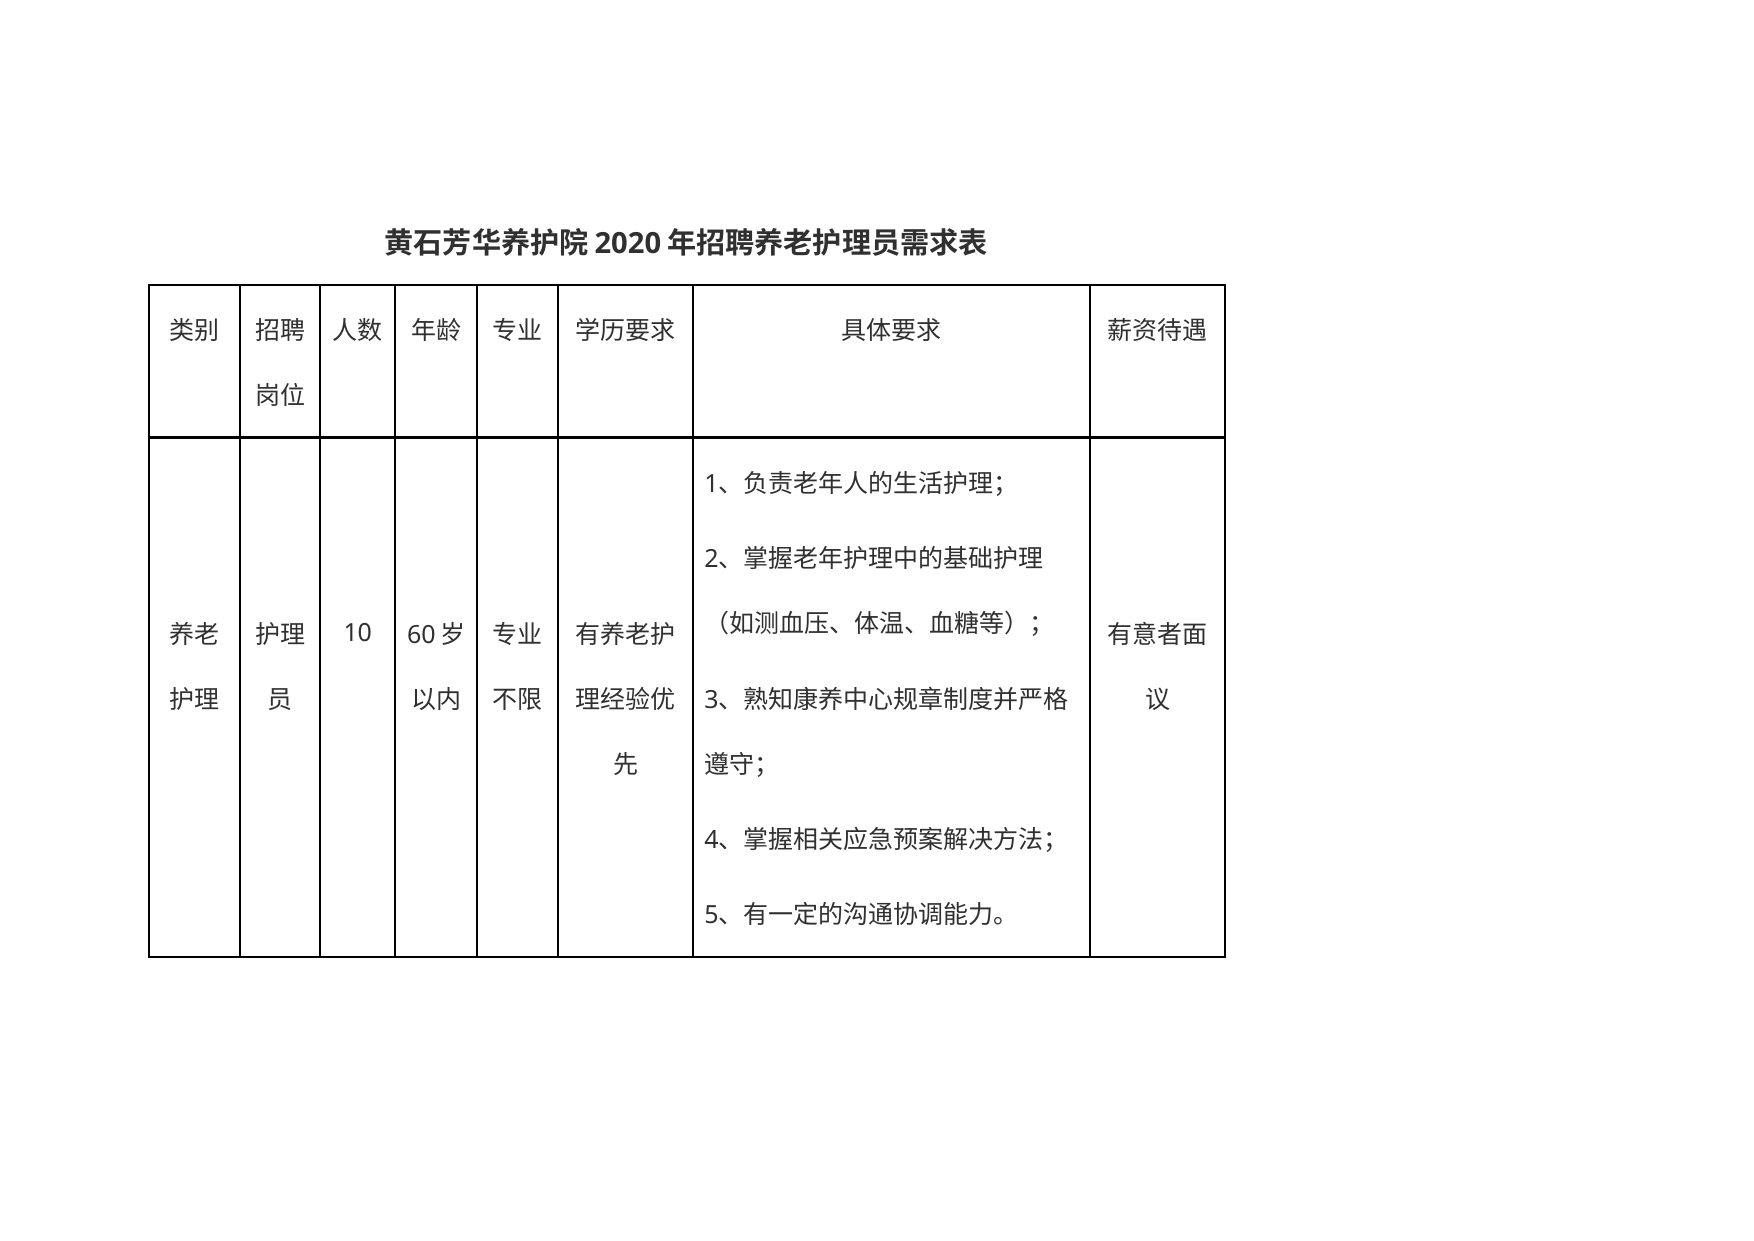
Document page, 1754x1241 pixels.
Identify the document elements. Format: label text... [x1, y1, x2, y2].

table_header 具体要求 [694, 286, 1089, 436]
table_header 类别 [150, 286, 239, 436]
table_cell 10 [321, 439, 394, 956]
table_cell 有意者面议 [1091, 439, 1224, 956]
table_cell 养老护理 [150, 439, 239, 956]
text 黄石芳华养护院2020年招聘养老护理员需求表 [150, 208, 1604, 273]
table_cell 60岁以内 [396, 439, 476, 956]
table_cell 1、负责老年人的生活护理； 2、掌握老年护理中的基础护理（如测血压、体温、血糖等）； 3、熟知康养中心规章制度并严格遵守； 4、掌握相关应急预案解决方法； 5、有一定的沟通协调能力。 [694, 439, 1089, 956]
table_header 招聘岗位 [241, 286, 319, 436]
table_cell 有养老护理经验优先 [559, 439, 692, 956]
table_header 人数 [321, 286, 394, 436]
table_cell 专业不限 [478, 439, 557, 956]
table_cell 护理员 [241, 439, 319, 956]
table_header 薪资待遇 [1091, 286, 1224, 436]
table_header 学历要求 [559, 286, 692, 436]
table_header 专业 [478, 286, 557, 436]
table_header 年龄 [396, 286, 476, 436]
